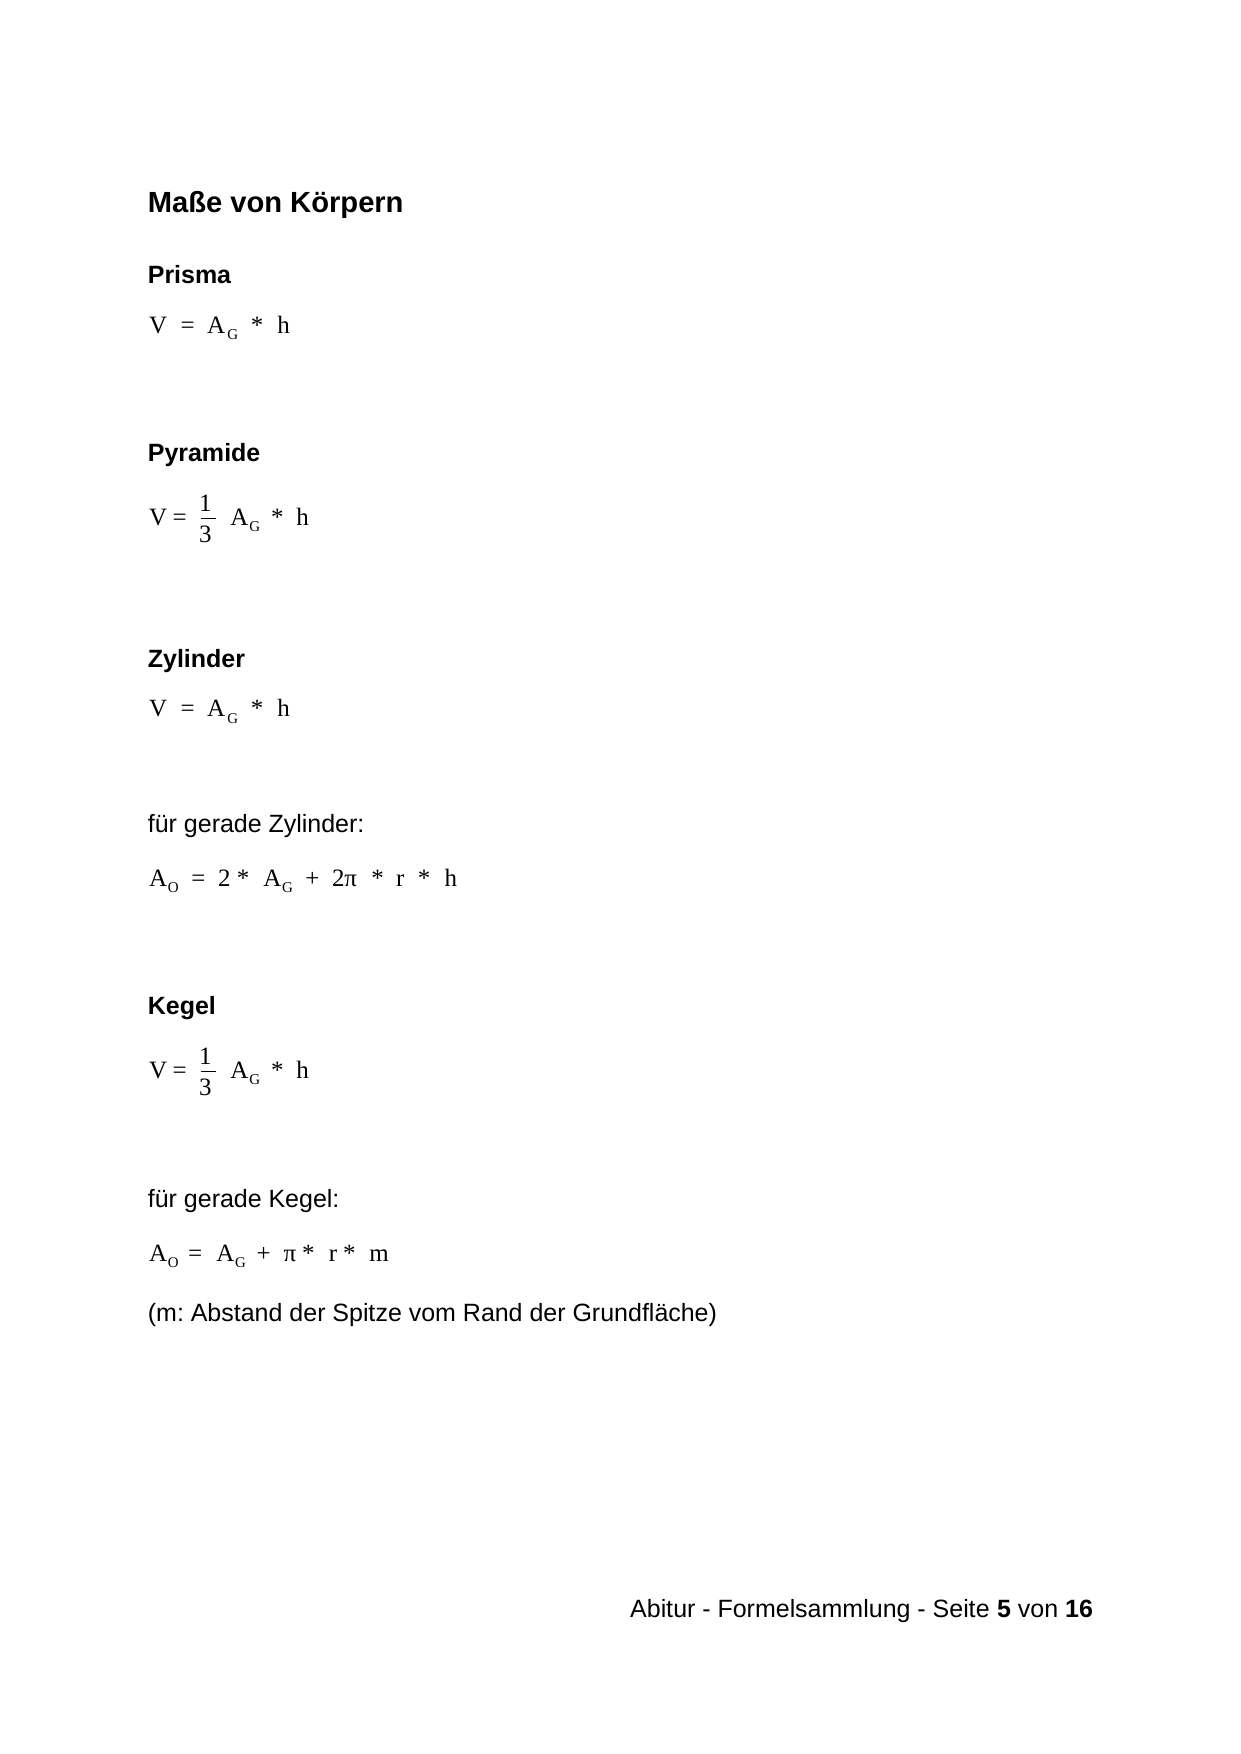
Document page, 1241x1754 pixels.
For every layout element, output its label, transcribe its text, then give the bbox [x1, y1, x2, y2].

subtitle Prisma [148, 260, 1093, 289]
subtitle Maße von Körpern [148, 185, 1093, 219]
text für gerade Zylinder: [148, 809, 1093, 838]
subtitle Zylinder [148, 644, 1093, 672]
subtitle Kegel [148, 991, 1093, 1020]
text für gerade Kegel: [148, 1184, 1093, 1213]
text (m: Abstand der Spitze vom Rand der Grundfläche) [148, 1298, 1093, 1326]
subtitle Pyramide [148, 438, 1093, 467]
